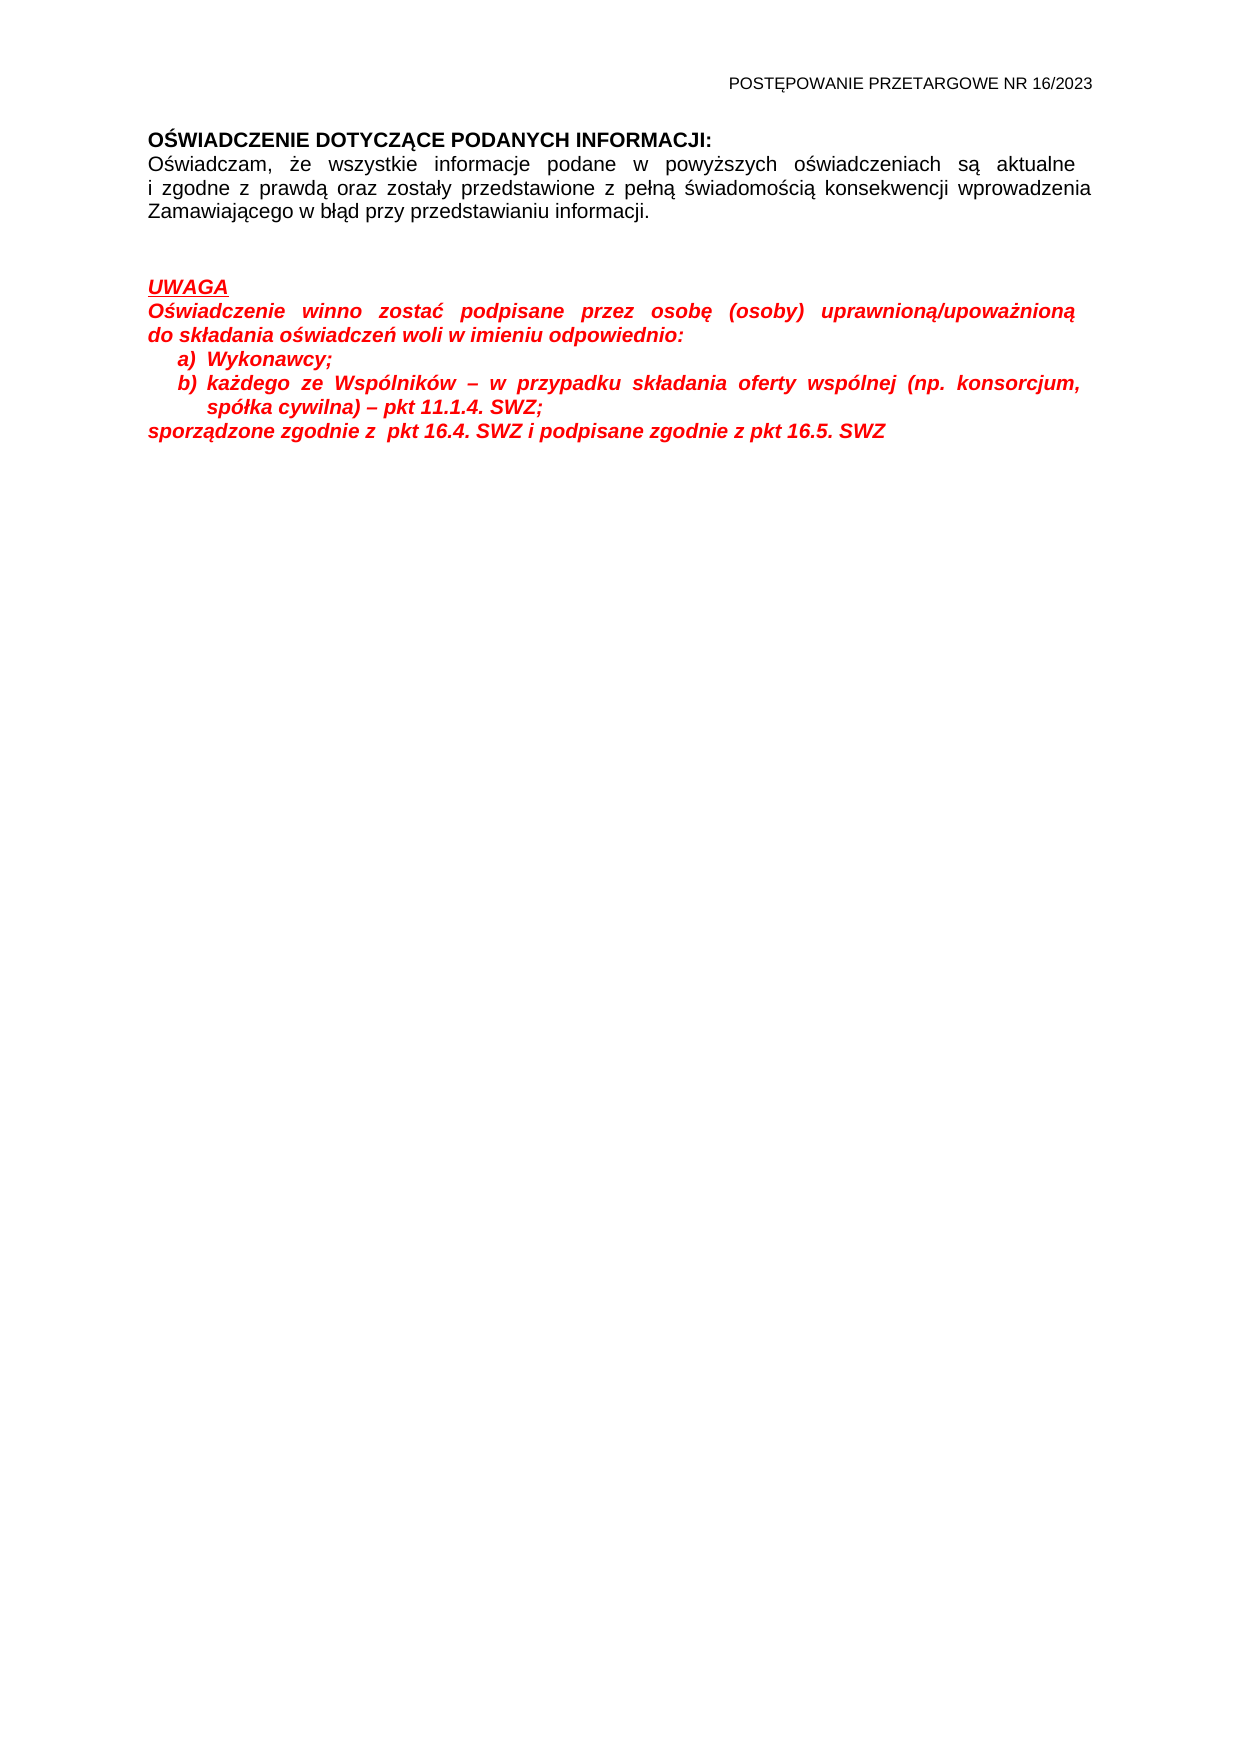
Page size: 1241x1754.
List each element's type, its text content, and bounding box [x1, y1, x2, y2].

text Oświadczam, że wszystkie informacje podane w powyższych oświadczeniach są aktualne i zgodne z prawdą oraz zostały przedstawione z pełną świadomością konsekwencji wprowadzenia Zamawiającego w błąd przy przedstawianiu informacji. [148, 151, 1093, 223]
list Wykonawcy; [177, 347, 1093, 371]
text sporządzone zgodnie z pkt 16.4. SWZ i podpisane zgodnie z pkt 16.5. SWZ [148, 419, 1093, 443]
text Oświadczenie winno zostać podpisane przez osobę (osoby) uprawnioną/upoważnioną do składania oświadczeń woli w imieniu odpowiednio: [148, 299, 1093, 347]
text UWAGA [148, 275, 1093, 299]
text OŚWIADCZENIE DOTYCZĄCE PODANYCH INFORMACJI: [148, 127, 1093, 151]
list każdego ze Wspólników – w przypadku składania oferty wspólnej (np. konsorcjum, spółka cywilna) – pkt 11.1.4. SWZ; [177, 371, 1093, 419]
